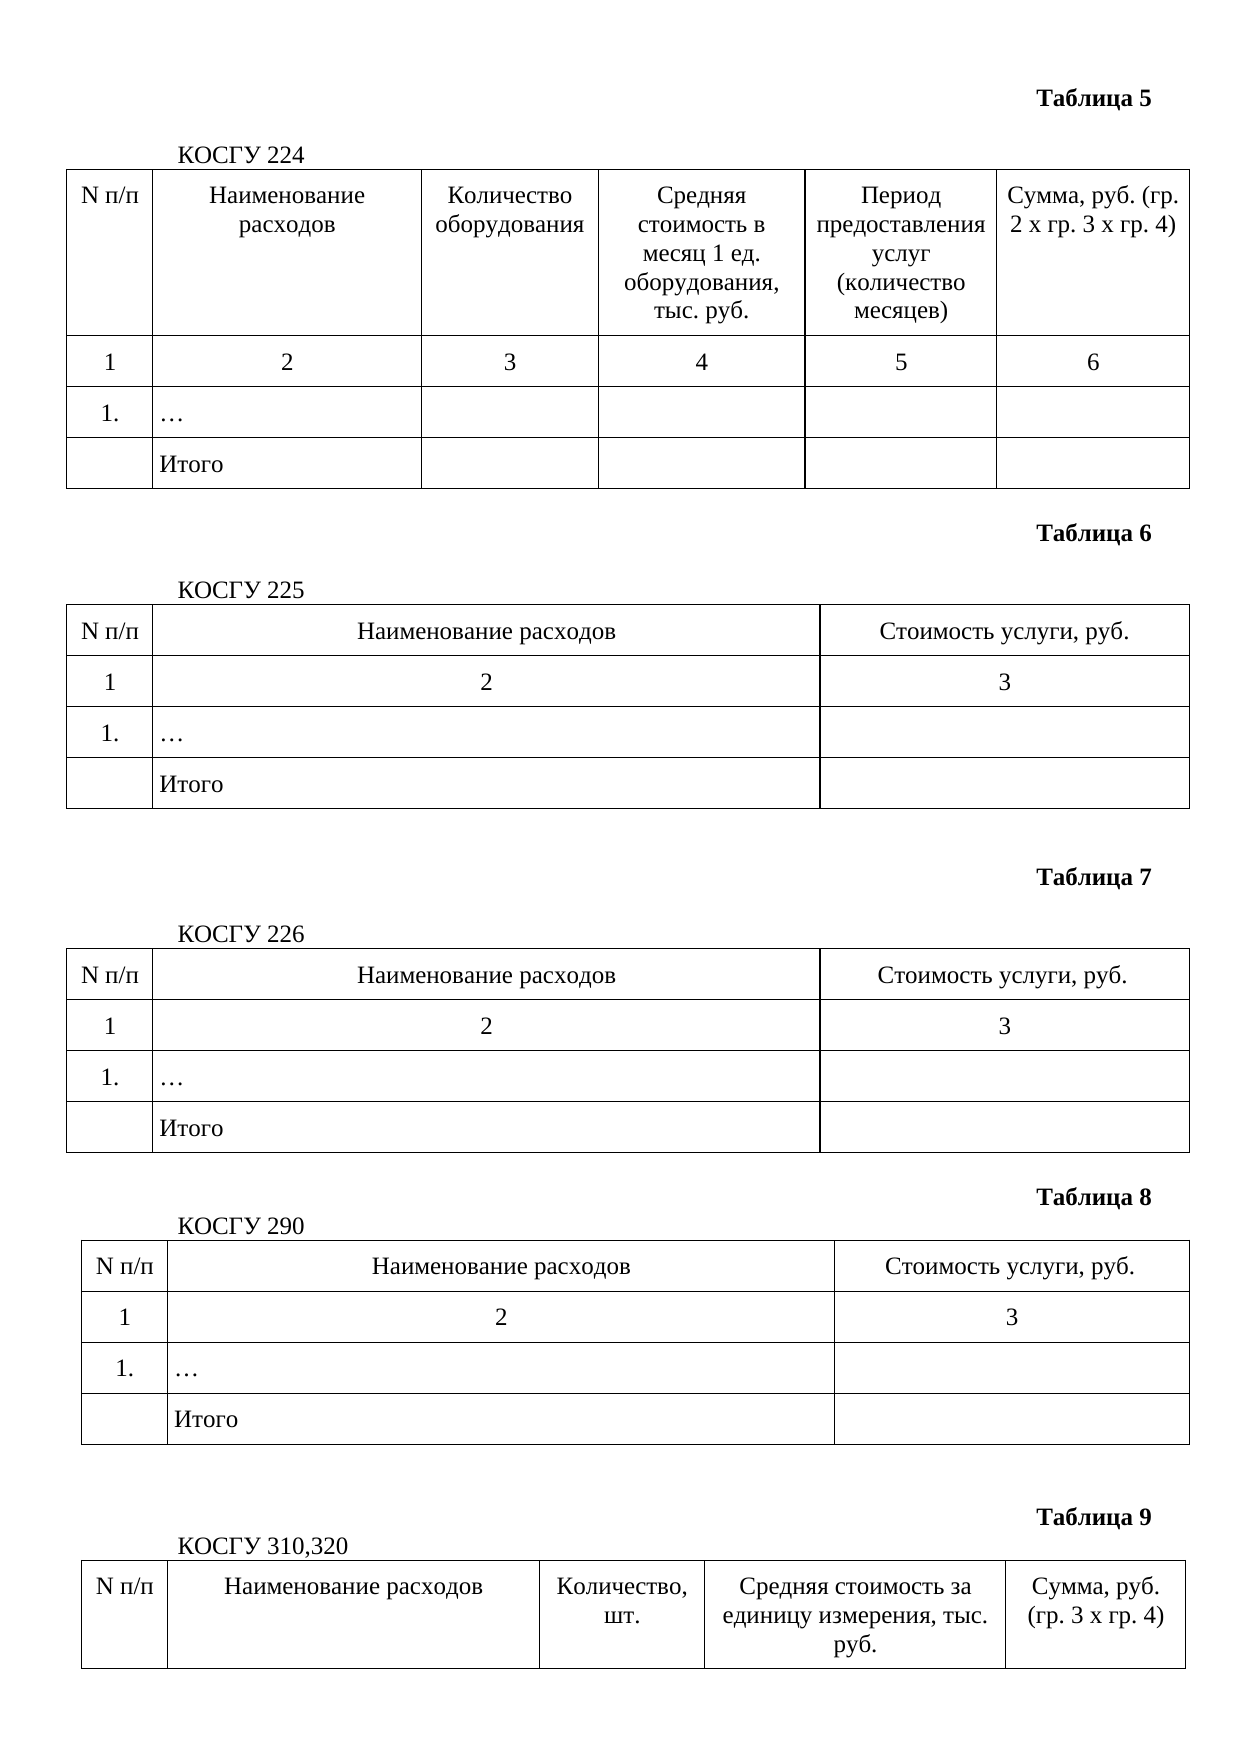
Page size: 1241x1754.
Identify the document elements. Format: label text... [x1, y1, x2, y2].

table_header Стоимость услуги, руб. [821, 605, 1189, 655]
table_cell 2 [168, 1292, 834, 1342]
table_cell [422, 438, 598, 488]
table_header Стоимость услуги, руб. [821, 949, 1189, 999]
table_header Сумма, руб. (гр. 2 x гр. 3 x гр. 4) [997, 170, 1189, 335]
table_cell [997, 438, 1189, 488]
table_header Сумма, руб. (гр. 3 x гр. 4) [1006, 1561, 1185, 1668]
text Таблица 7 [177, 862, 1152, 891]
table_cell Итого [168, 1394, 834, 1444]
table_cell [821, 707, 1189, 757]
table_cell [806, 438, 996, 488]
table_cell 1. [82, 1343, 167, 1393]
table_cell … [153, 707, 819, 757]
table_cell 3 [422, 336, 598, 386]
table_cell 1 [82, 1292, 167, 1342]
table_header Наименование расходов [153, 605, 819, 655]
table_cell Итого [153, 1102, 819, 1152]
table_cell … [168, 1343, 834, 1393]
table_cell 3 [821, 656, 1189, 706]
text КОСГУ 225 [177, 575, 1152, 604]
table_cell … [153, 387, 421, 437]
text Таблица 9 [177, 1502, 1152, 1531]
table_cell 1. [67, 387, 152, 437]
table_cell 1. [67, 707, 152, 757]
table_header Период предоставления услуг (количество месяцев) [806, 170, 996, 335]
table_header N п/п [82, 1241, 167, 1291]
table_cell [806, 387, 996, 437]
table_cell 2 [153, 656, 819, 706]
table_cell [67, 438, 152, 488]
text Таблица 5 [177, 83, 1152, 111]
table_header Количество оборудования [422, 170, 598, 335]
table_header N п/п [67, 949, 152, 999]
table_cell Итого [153, 438, 421, 488]
table_cell [82, 1394, 167, 1444]
text КОСГУ 290 [177, 1211, 1152, 1239]
text КОСГУ 226 [177, 919, 1152, 948]
text КОСГУ 224 [177, 140, 1152, 169]
table_cell 6 [997, 336, 1189, 386]
table_cell [835, 1343, 1189, 1393]
table_cell [821, 758, 1189, 808]
table_cell 1. [67, 1051, 152, 1101]
table_cell 3 [821, 1000, 1189, 1050]
table_cell [997, 387, 1189, 437]
table_cell [821, 1102, 1189, 1152]
table_cell [67, 758, 152, 808]
table_header N п/п [67, 170, 152, 335]
table_cell Итого [153, 758, 819, 808]
table_cell [599, 438, 804, 488]
table_header Средняя стоимость в месяц 1 ед. оборудования, тыс. руб. [599, 170, 804, 335]
table_cell [821, 1051, 1189, 1101]
table_cell 2 [153, 336, 421, 386]
table_cell 5 [806, 336, 996, 386]
table_cell [835, 1394, 1189, 1444]
table_cell 2 [153, 1000, 819, 1050]
table_header Наименование расходов [168, 1561, 539, 1668]
table_header N п/п [67, 605, 152, 655]
table_cell 1 [67, 1000, 152, 1050]
table_cell 3 [835, 1292, 1189, 1342]
table_cell 1 [67, 336, 152, 386]
table_header Стоимость услуги, руб. [835, 1241, 1189, 1291]
text Таблица 8 [177, 1182, 1152, 1211]
table_header Наименование расходов [168, 1241, 834, 1291]
table_cell 1 [67, 656, 152, 706]
table_header N п/п [82, 1561, 167, 1668]
text КОСГУ 310,320 [177, 1531, 1152, 1560]
table_header Средняя стоимость за единицу измерения, тыс. руб. [705, 1561, 1005, 1668]
table_cell [67, 1102, 152, 1152]
table_cell … [153, 1051, 819, 1101]
table_header Наименование расходов [153, 949, 819, 999]
table_header Количество, шт. [540, 1561, 704, 1668]
text Таблица 6 [177, 518, 1152, 547]
table_header Наименование расходов [153, 170, 421, 335]
table_cell [599, 387, 804, 437]
table_cell [422, 387, 598, 437]
table_cell 4 [599, 336, 804, 386]
